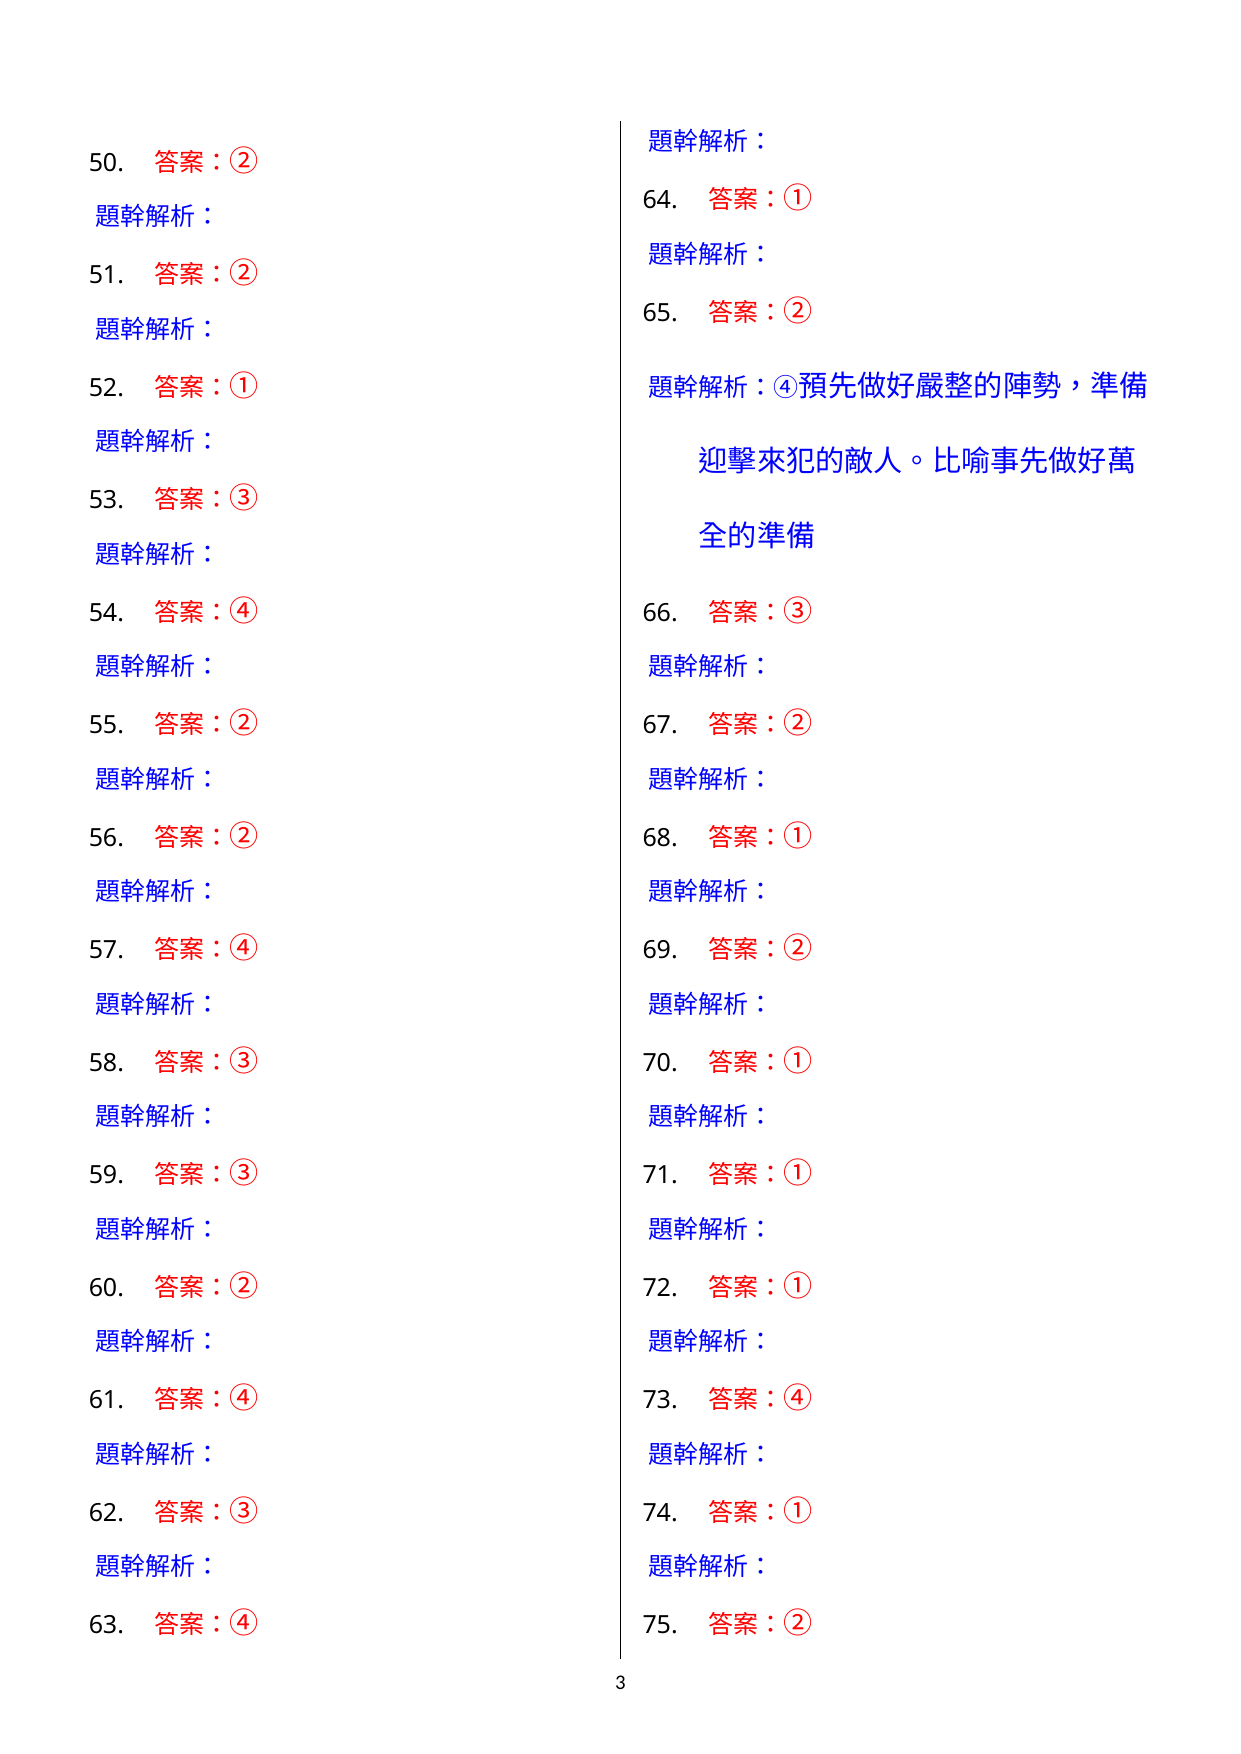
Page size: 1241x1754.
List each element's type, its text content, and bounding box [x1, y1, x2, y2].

text 題幹解析： [642, 1096, 1152, 1133]
text 73. 答案：④ [642, 1358, 1152, 1433]
text 題幹解析： [88, 196, 598, 233]
text 56. 答案：② [88, 796, 598, 871]
text 65. 答案：② [642, 271, 1152, 346]
text 題幹解析： [642, 1208, 1152, 1246]
text 52. 答案：① [88, 346, 598, 421]
text 題幹解析： [88, 1546, 598, 1583]
text 題幹解析： [642, 983, 1152, 1021]
text 題幹解析： [642, 646, 1152, 683]
text 75. 答案：② [642, 1583, 1152, 1658]
text 題幹解析： [642, 233, 1152, 271]
text 題幹解析： [642, 1433, 1152, 1471]
text 58. 答案：③ [88, 1021, 598, 1096]
text 66. 答案：③ [642, 571, 1152, 646]
text 題幹解析： [642, 121, 1152, 158]
text 54. 答案：④ [88, 571, 598, 646]
text 57. 答案：④ [88, 908, 598, 983]
text 題幹解析：④預先做好嚴整的陣勢，準備迎擊來犯的敵人。比喻事先做好萬全的準備 [642, 346, 1152, 571]
text 64. 答案：① [642, 158, 1152, 233]
text 67. 答案：② [642, 683, 1152, 758]
text 55. 答案：② [88, 683, 598, 758]
text 61. 答案：④ [88, 1358, 598, 1433]
text 60. 答案：② [88, 1246, 598, 1321]
text 63. 答案：④ [88, 1583, 598, 1658]
text 53. 答案：③ [88, 458, 598, 533]
text 題幹解析： [642, 1321, 1152, 1358]
text 題幹解析： [88, 1433, 598, 1471]
text 70. 答案：① [642, 1021, 1152, 1096]
text 72. 答案：① [642, 1246, 1152, 1321]
text 題幹解析： [88, 308, 598, 346]
text 題幹解析： [642, 758, 1152, 796]
text 68. 答案：① [642, 796, 1152, 871]
text 69. 答案：② [642, 908, 1152, 983]
text 題幹解析： [88, 646, 598, 683]
text 59. 答案：③ [88, 1133, 598, 1208]
text 題幹解析： [642, 1546, 1152, 1583]
text 71. 答案：① [642, 1133, 1152, 1208]
text 題幹解析： [88, 871, 598, 908]
text 題幹解析： [88, 1208, 598, 1246]
text 題幹解析： [88, 1096, 598, 1133]
text 51. 答案：② [88, 233, 598, 308]
text 題幹解析： [88, 758, 598, 796]
text 題幹解析： [88, 983, 598, 1021]
text 62. 答案：③ [88, 1471, 598, 1546]
text 題幹解析： [642, 871, 1152, 908]
text 題幹解析： [88, 1321, 598, 1358]
text 題幹解析： [88, 421, 598, 458]
text 題幹解析： [88, 533, 598, 571]
text 50. 答案：② [88, 121, 598, 196]
text 74. 答案：① [642, 1471, 1152, 1546]
